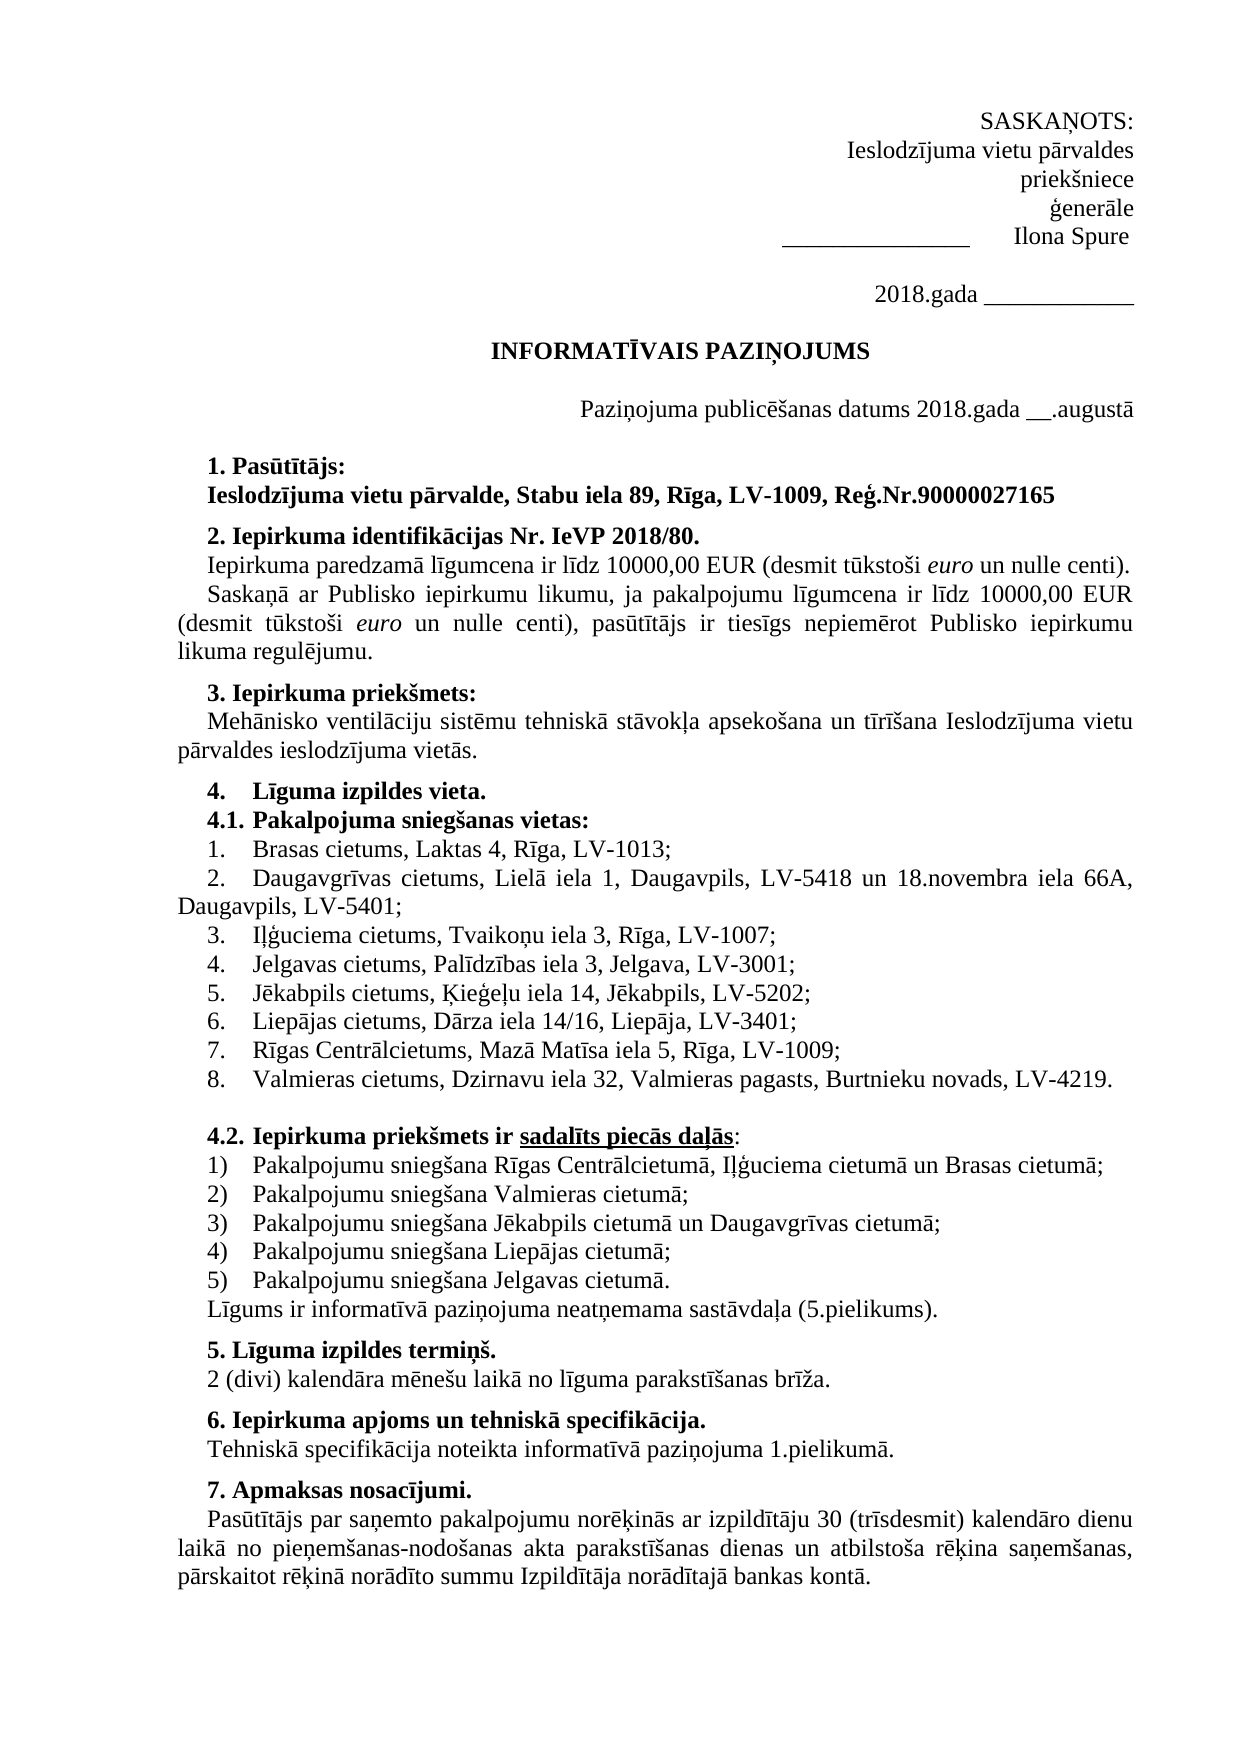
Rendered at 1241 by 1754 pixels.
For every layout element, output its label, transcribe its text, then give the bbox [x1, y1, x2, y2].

list Brasas cietums, Laktas 4, Rīga, LV-1013; [177, 834, 1134, 863]
text Saskaņā ar Publisko iepirkumu likumu, ja pakalpojumu līgumcena ir līdz 10000,00 EUR (desmit tūkstoši euro un nulle centi), pasūtītājs ir tiesīgs nepiemērot Publisko iepirkumu likuma regulējumu. [177, 579, 1134, 665]
list Jēkabpils cietums, Ķieģeļu iela 14, Jēkabpils, LV-5202; [177, 978, 1134, 1006]
title Ieslodzījuma vietu pārvaldes [177, 135, 1134, 164]
subtitle Paziņojuma publicēšanas datums 2018.gada __.augustā [177, 394, 1134, 423]
subtitle Ieslodzījuma vietu pārvalde, Stabu iela 89, Rīga, LV-1009, Reģ.Nr.90000027165 [177, 480, 1134, 509]
list Iepirkuma priekšmets ir sadalīts piecās daļās: [177, 1121, 1134, 1150]
list Pakalpojumu sniegšana Valmieras cietumā; [177, 1179, 1134, 1208]
title INFORMATĪVAIS PAZIŅOJUMS [177, 336, 1134, 365]
text Līgums ir informatīvā paziņojuma neatņemama sastāvdaļa (5.pielikums). [177, 1294, 1134, 1323]
list Rīgas Centrālcietums, Mazā Matīsa iela 5, Rīga, LV-1009; [177, 1035, 1134, 1064]
list Pakalpojumu sniegšana Rīgas Centrālcietumā, Iļģuciema cietumā un Brasas cietumā; [177, 1150, 1134, 1179]
list Pakalpojumu sniegšana Jelgavas cietumā. [177, 1265, 1134, 1294]
text Tehniskā specifikācija noteikta informatīvā paziņojuma 1.pielikumā. [177, 1434, 1134, 1463]
list Valmieras cietums, Dzirnavu iela 32, Valmieras pagasts, Burtnieku novads, LV-4219. [177, 1064, 1134, 1093]
title _______________ Ilona Spure [177, 221, 1134, 250]
list Pakalpojumu sniegšana Jēkabpils cietumā un Daugavgrīvas cietumā; [177, 1208, 1134, 1236]
list Daugavgrīvas cietums, Lielā iela 1, Daugavpils, LV-5418 un 18.novembra iela 66A, Daugavpils, LV-5401; [177, 863, 1134, 920]
title SASKAŅOTS: [177, 106, 1134, 135]
text Pasūtītājs par saņemto pakalpojumu norēķinās ar izpildītāju 30 (trīsdesmit) kalendāro dienu laikā no pieņemšanas-nodošanas akta parakstīšanas dienas un atbilstoša rēķina saņemšanas, pārskaitot rēķinā norādīto summu Izpildītāja norādītajā bankas kontā. [177, 1504, 1134, 1590]
text 2 (divi) kalendāra mēnešu laikā no līguma parakstīšanas brīža. [177, 1364, 1134, 1393]
text 2. Iepirkuma identifikācijas Nr. IeVP 2018/80. [177, 521, 1134, 550]
title priekšniece [177, 164, 1134, 193]
title 2018.gada ____________ [177, 279, 1134, 308]
list Līguma izpildes vieta. [177, 776, 1134, 805]
text 6. Iepirkuma apjoms un tehniskā specifikācija. [177, 1405, 1134, 1434]
list Pakalpojuma sniegšanas vietas: [177, 805, 1134, 834]
text 5. Līguma izpildes termiņš. [177, 1335, 1134, 1364]
title ģenerāle [177, 193, 1134, 221]
text 3. Iepirkuma priekšmets: [177, 678, 1134, 706]
list Iļģuciema cietums, Tvaikoņu iela 3, Rīga, LV-1007; [177, 920, 1134, 949]
text 7. Apmaksas nosacījumi. [177, 1475, 1134, 1504]
text Iepirkuma paredzamā līgumcena ir līdz 10000,00 EUR (desmit tūkstoši euro un nulle centi). [177, 550, 1134, 579]
list Jelgavas cietums, Palīdzības iela 3, Jelgava, LV-3001; [177, 949, 1134, 978]
text Mehānisko ventilāciju sistēmu tehniskā stāvokļa apsekošana un tīrīšana Ieslodzījuma vietu pārvaldes ieslodzījuma vietās. [177, 706, 1134, 764]
subtitle 1. Pasūtītājs: [177, 451, 1134, 480]
list Pakalpojumu sniegšana Liepājas cietumā; [177, 1236, 1134, 1265]
list Liepājas cietums, Dārza iela 14/16, Liepāja, LV-3401; [177, 1006, 1134, 1035]
